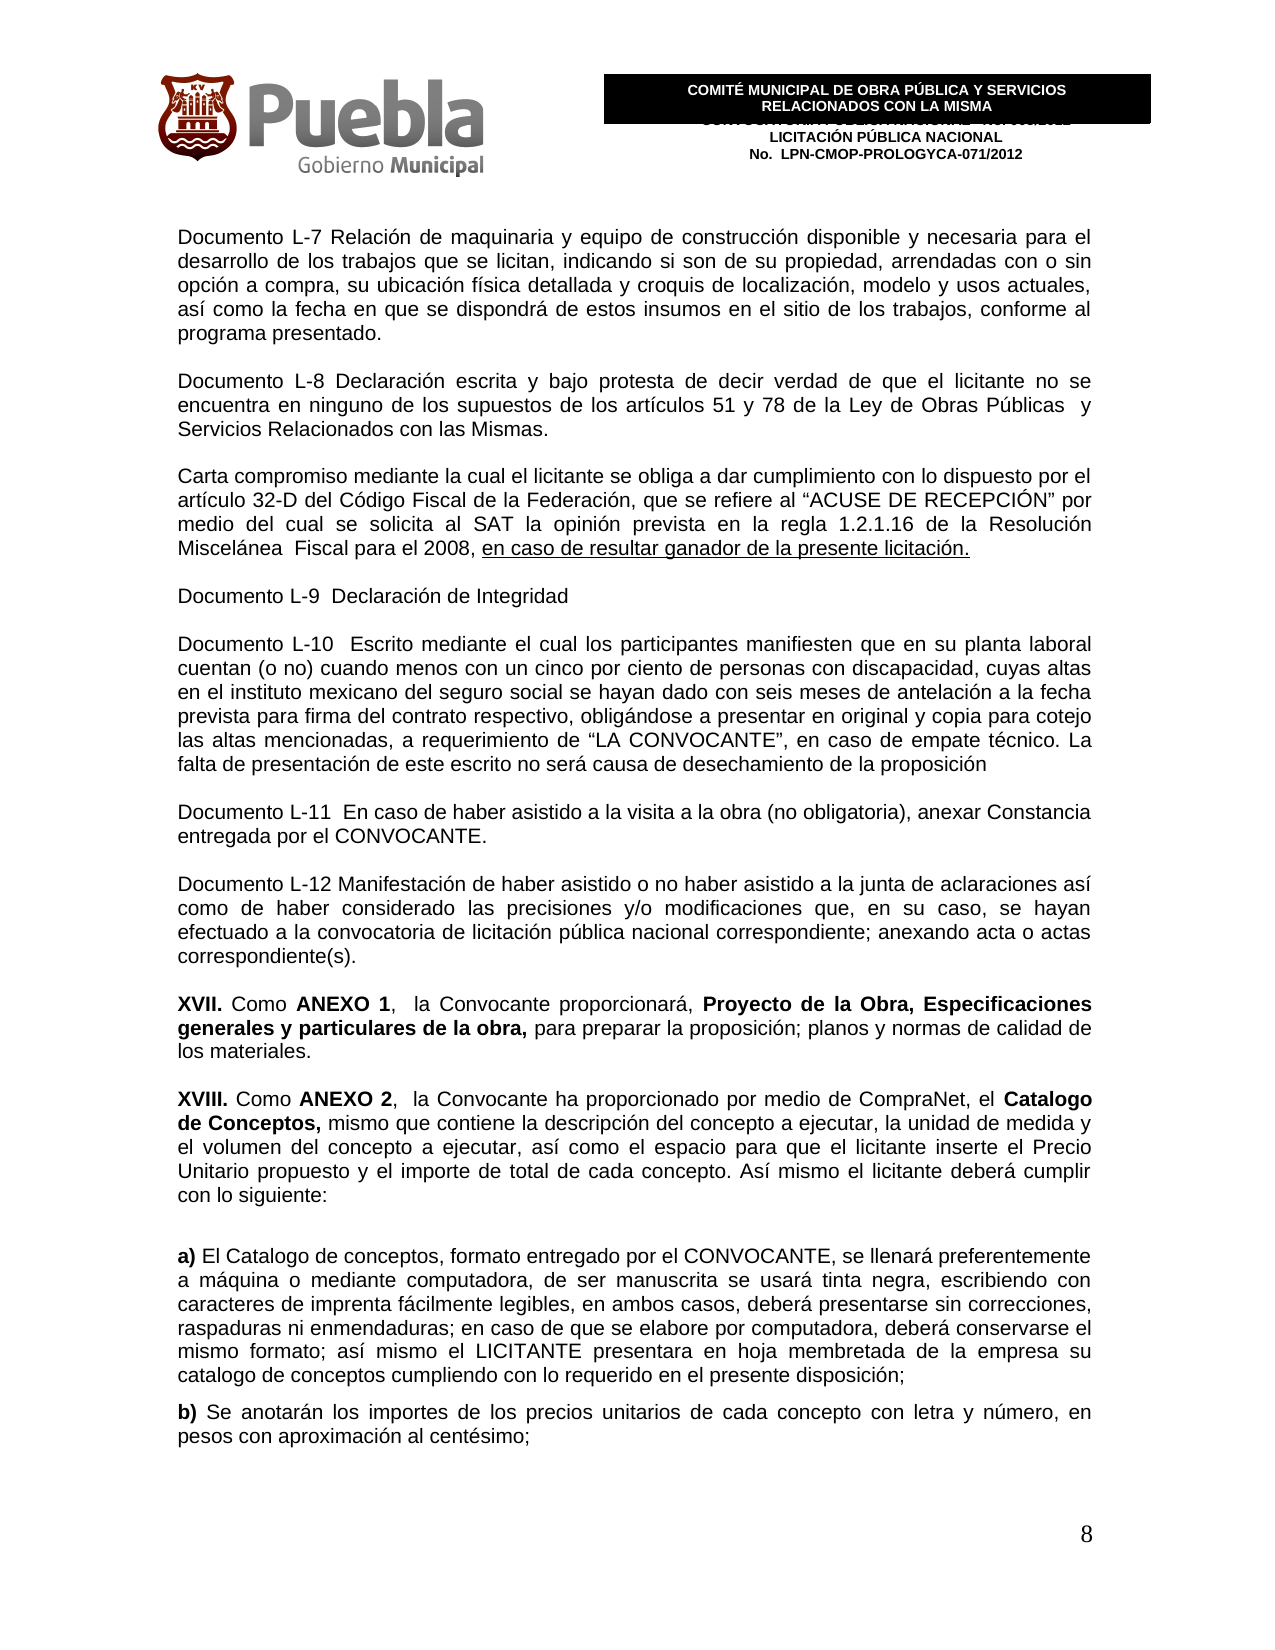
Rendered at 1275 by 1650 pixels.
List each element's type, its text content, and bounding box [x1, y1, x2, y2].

text Documento L-8 Declaración escrita y bajo protesta de decir verdad de que el licitante no se encuentra en ninguno de los supuestos de los artículos 51 y 78 de la Ley de Obras Públicas y Servicios Relacionados con las Mismas. [177, 368, 1093, 440]
text Documento L-12 Manifestación de haber asistido o no haber asistido a la junta de aclaraciones así como de haber considerado las precisiones y/o modificaciones que, en su caso, se hayan efectuado a la convocatoria de licitación pública nacional correspondiente; anexando acta o actas correspondiente(s). [177, 872, 1093, 967]
text Carta compromiso mediante la cual el licitante se obliga a dar cumplimiento con lo dispuesto por el artículo 32-D del Código Fiscal de la Federación, que se refiere al “ACUSE DE RECEPCIÓN” por medio del cual se solicita al SAT la opinión prevista en la regla 1.2.1.16 de la Resolución Miscelánea Fiscal para el 2008, en caso de resultar ganador de la presente licitación. [177, 464, 1093, 560]
text Documento L-11 En caso de haber asistido a la visita a la obra (no obligatoria), anexar Constancia entregada por el CONVOCANTE. [177, 800, 1093, 848]
text XVII. Como ANEXO 1, la Convocante proporcionará, Proyecto de la Obra, Especificaciones generales y particulares de la obra, para preparar la proposición; planos y normas de calidad de los materiales. [177, 991, 1093, 1063]
text b) Se anotarán los importes de los precios unitarios de cada concepto con letra y número, en pesos con aproximación al centésimo; [177, 1400, 1093, 1448]
picture [158, 73, 484, 177]
text XVIII. Como ANEXO 2, la Convocante ha proporcionado por medio de CompraNet, el Catalogo de Conceptos, mismo que contiene la descripción del concepto a ejecutar, la unidad de medida y el volumen del concepto a ejecutar, así como el espacio para que el licitante inserte el Precio Unitario propuesto y el importe de total de cada concepto. Así mismo el licitante deberá cumplir con lo siguiente: [177, 1087, 1093, 1207]
text Documento L-7 Relación de maquinaria y equipo de construcción disponible y necesaria para el desarrollo de los trabajos que se licitan, indicando si son de su propiedad, arrendadas con o sin opción a compra, su ubicación física detallada y croquis de localización, modelo y usos actuales, así como la fecha en que se dispondrá de estos insumos en el sitio de los trabajos, conforme al programa presentado. [177, 225, 1093, 344]
text Documento L-10 Escrito mediante el cual los participantes manifiesten que en su planta laboral cuentan (o no) cuando menos con un cinco por ciento de personas con discapacidad, cuyas altas en el instituto mexicano del seguro social se hayan dado con seis meses de antelación a la fecha prevista para firma del contrato respectivo, obligándose a presentar en original y copia para cotejo las altas mencionadas, a requerimiento de “LA CONVOCANTE”, en caso de empate técnico. La falta de presentación de este escrito no será causa de desechamiento de la proposición [177, 632, 1093, 776]
text Documento L-9 Declaración de Integridad [177, 584, 1093, 608]
text a) El Catalogo de conceptos, formato entregado por el CONVOCANTE, se llenará preferentemente a máquina o mediante computadora, de ser manuscrita se usará tinta negra, escribiendo con caracteres de imprenta fácilmente legibles, en ambos casos, deberá presentarse sin correcciones, raspaduras ni enmendaduras; en caso de que se elabore por computadora, deberá conservarse el mismo formato; así mismo el LICITANTE presentara en hoja membretada de la empresa su catalogo de conceptos cumpliendo con lo requerido en el presente disposición; [177, 1243, 1093, 1387]
